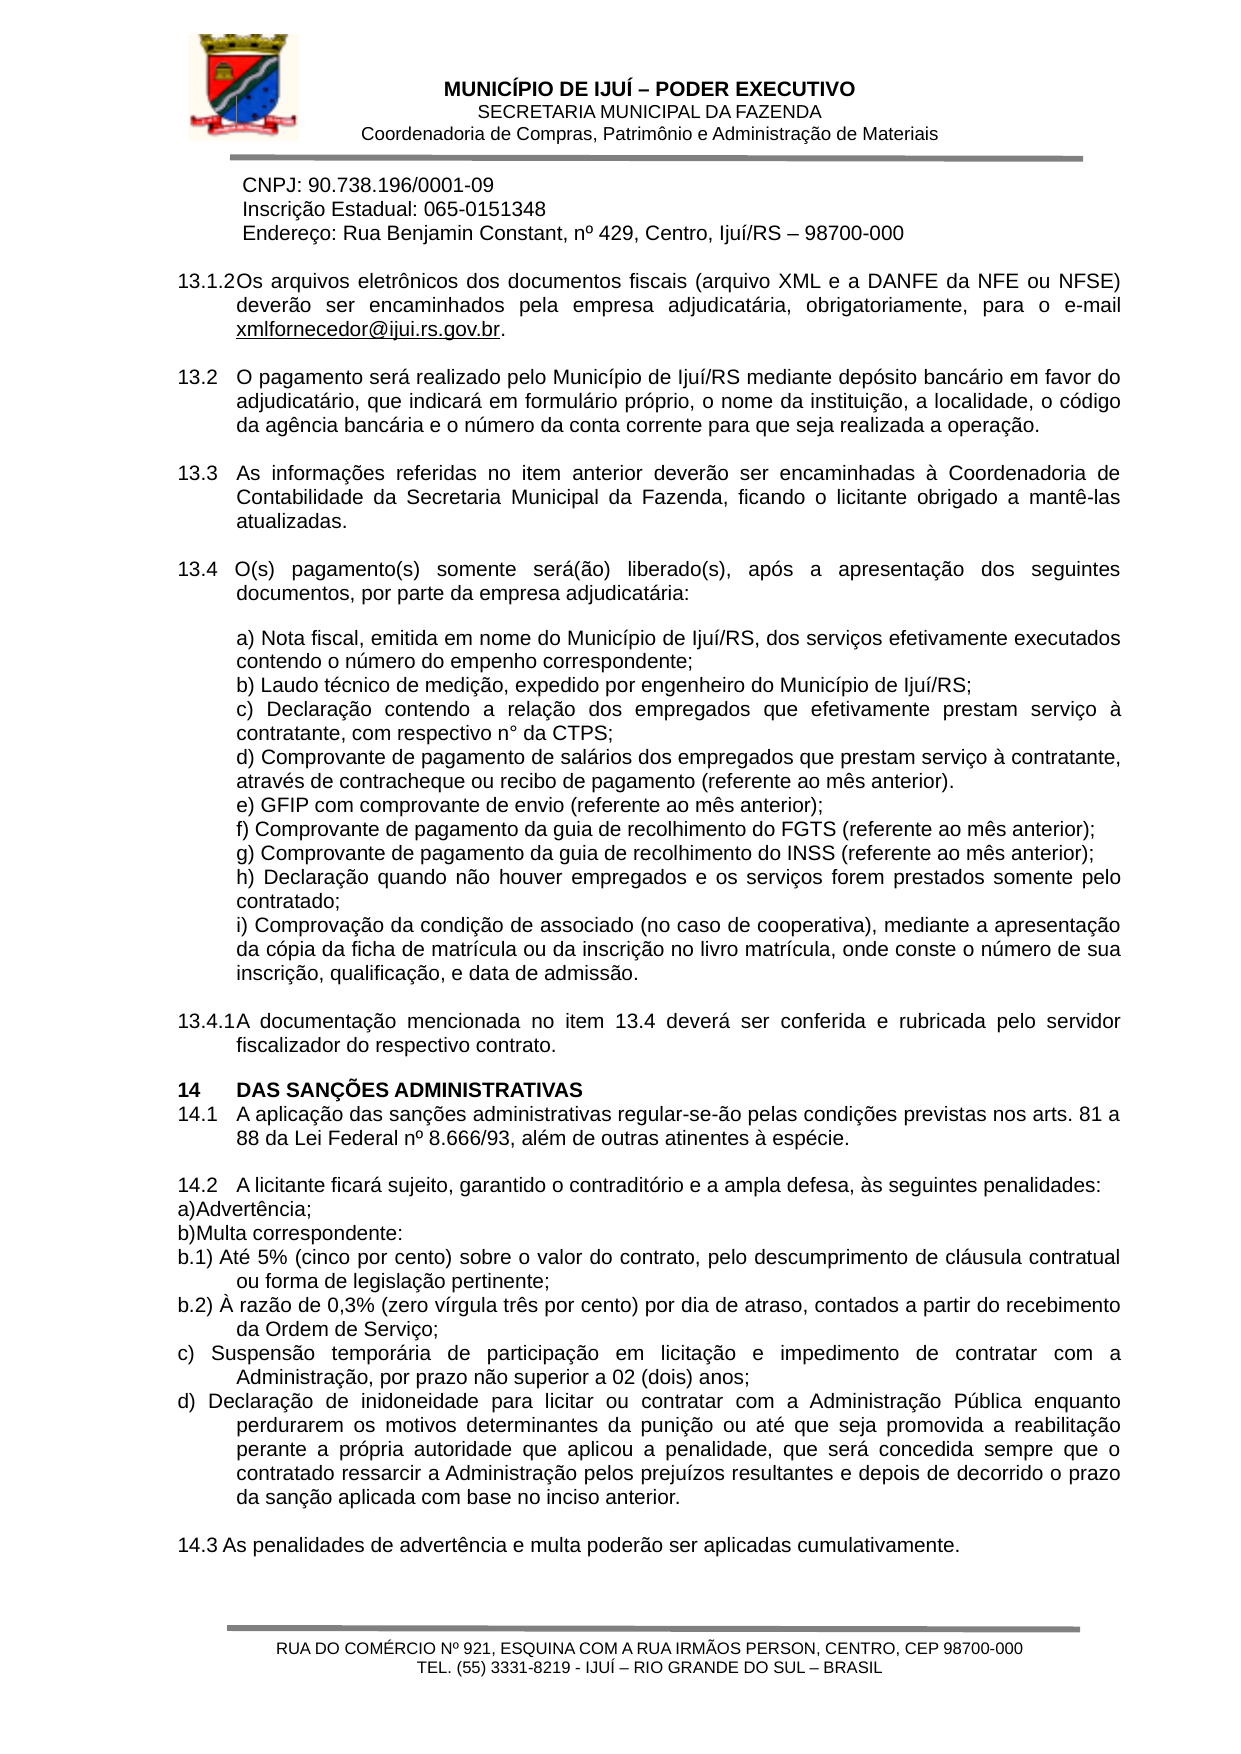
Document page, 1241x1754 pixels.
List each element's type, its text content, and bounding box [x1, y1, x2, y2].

list a) Nota fiscal, emitida em nome do Município de Ijuí/RS, dos serviços efetivamente executados contendo o número do empenho correspondente; [177, 625, 1122, 673]
list i) Comprovação da condição de associado (no caso de cooperativa), mediante a apresentação da cópia da ficha de matrícula ou da inscrição no livro matrícula, onde conste o número de sua inscrição, qualificação, e data de admissão. [177, 913, 1122, 985]
text d) Declaração de inidoneidade para licitar ou contratar com a Administração Pública enquanto perdurarem os motivos determinantes da punição ou até que seja promovida a reabilitação perante a própria autoridade que aplicou a penalidade, que será concedida sempre que o contratado ressarcir a Administração pelos prejuízos resultantes e depois de decorrido o prazo da sanção aplicada com base no inciso anterior. [177, 1389, 1122, 1509]
text b.2) À razão de 0,3% (zero vírgula três por cento) por dia de atraso, contados a partir do recebimento da Ordem de Serviço; [177, 1293, 1122, 1341]
list 13.4 O(s) pagamento(s) somente será(ão) liberado(s), após a apresentação dos seguintes documentos, por parte da empresa adjudicatária: [177, 557, 1122, 604]
list e) GFIP com comprovante de envio (referente ao mês anterior); [177, 793, 1122, 817]
list b) Laudo técnico de medição, expedido por engenheiro do Município de Ijuí/RS; [177, 673, 1122, 697]
text b)Multa correspondente: [177, 1221, 1122, 1245]
text 14 DAS SANÇÕES ADMINISTRATIVAS [177, 1077, 1122, 1101]
list h) Declaração quando não houver empregados e os serviços forem prestados somente pelo contratado; [177, 865, 1122, 913]
list c) Declaração contendo a relação dos empregados que efetivamente prestam serviço à contratante, com respectivo n° da CTPS; [177, 697, 1122, 745]
text Endereço: Rua Benjamin Constant, nº 429, Centro, Ijuí/RS – 98700-000 [236, 221, 1122, 245]
list f) Comprovante de pagamento da guia de recolhimento do FGTS (referente ao mês anterior); [177, 817, 1122, 841]
text 14.2 A licitante ficará sujeito, garantido o contraditório e a ampla defesa, às seguintes penalidades: [177, 1173, 1122, 1197]
list 13.4.1 A documentação mencionada no item 13.4 deverá ser conferida e rubricada pelo servidor fiscalizador do respectivo contrato. [177, 1009, 1122, 1057]
list g) Comprovante de pagamento da guia de recolhimento do INSS (referente ao mês anterior); [177, 841, 1122, 865]
text 13.1.2 Os arquivos eletrônicos dos documentos fiscais (arquivo XML e a DANFE da NFE ou NFSE) deverão ser encaminhados pela empresa adjudicatária, obrigatoriamente, para o e-mail xmlfornecedor@ijui.rs.gov.br. [177, 269, 1122, 341]
text CNPJ: 90.738.196/0001-09 [236, 173, 1122, 197]
text 13.2 O pagamento será realizado pelo Município de Ijuí/RS mediante depósito bancário em favor do adjudicatário, que indicará em formulário próprio, o nome da instituição, a localidade, o código da agência bancária e o número da conta corrente para que seja realizada a operação. [177, 365, 1122, 437]
text 14.1 A aplicação das sanções administrativas regular-se-ão pelas condições previstas nos arts. 81 a 88 da Lei Federal nº 8.666/93, além de outras atinentes à espécie. [177, 1101, 1122, 1149]
list d) Comprovante de pagamento de salários dos empregados que prestam serviço à contratante, através de contracheque ou recibo de pagamento (referente ao mês anterior). [177, 745, 1122, 793]
text a)Advertência; [177, 1197, 1122, 1221]
text 14.3 As penalidades de advertência e multa poderão ser aplicadas cumulativamente. [177, 1533, 1122, 1557]
text 13.3 As informações referidas no item anterior deverão ser encaminhadas à Coordenadoria de Contabilidade da Secretaria Municipal da Fazenda, ficando o licitante obrigado a mantê-las atualizadas. [177, 461, 1122, 533]
text c) Suspensão temporária de participação em licitação e impedimento de contratar com a Administração, por prazo não superior a 02 (dois) anos; [177, 1341, 1122, 1389]
text Inscrição Estadual: 065-0151348 [236, 197, 1122, 221]
text b.1) Até 5% (cinco por cento) sobre o valor do contrato, pelo descumprimento de cláusula contratual ou forma de legislação pertinente; [177, 1245, 1122, 1293]
picture [187, 34, 300, 143]
